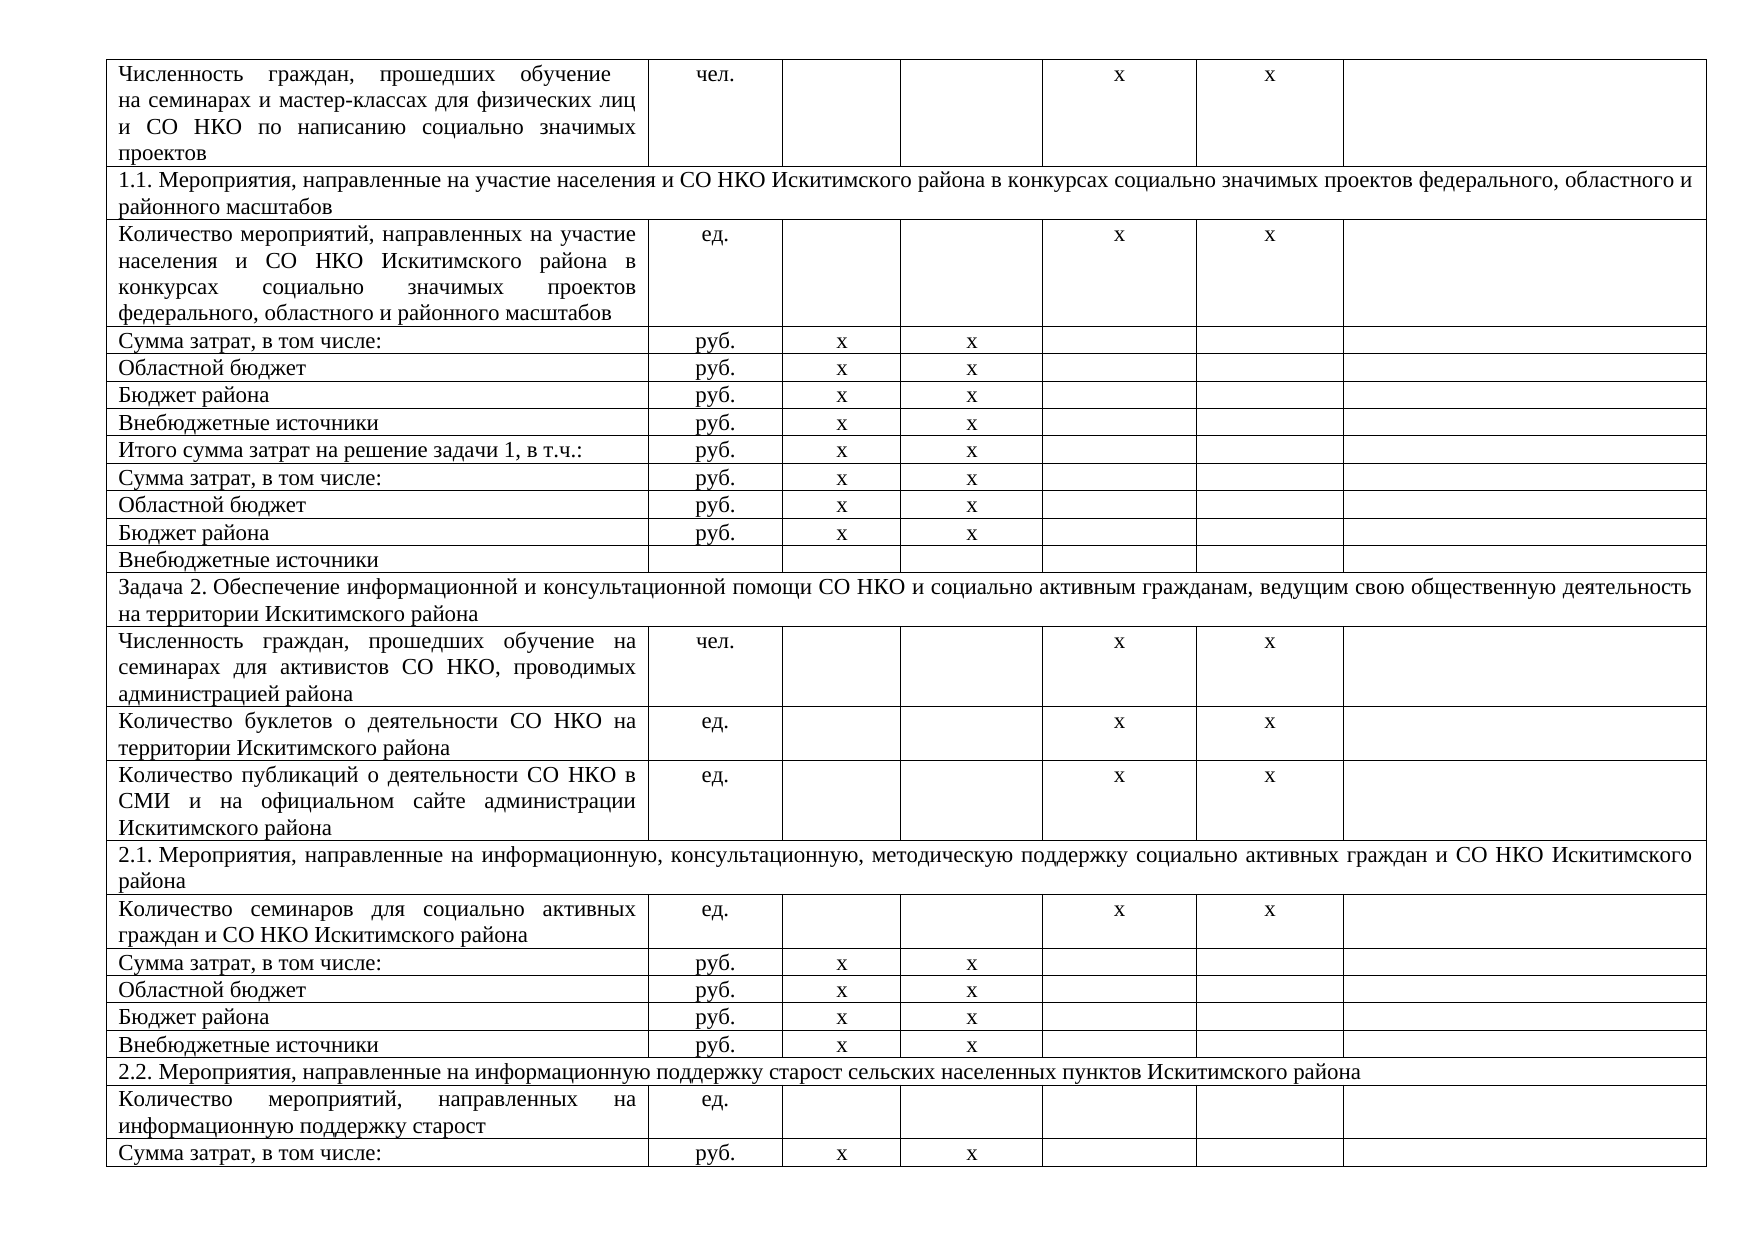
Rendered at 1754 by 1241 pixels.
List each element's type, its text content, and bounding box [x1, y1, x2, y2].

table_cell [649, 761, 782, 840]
table_cell [1344, 409, 1706, 435]
table_cell х [783, 382, 900, 408]
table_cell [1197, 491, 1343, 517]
table_cell х [901, 464, 1042, 490]
table_cell [1197, 409, 1343, 435]
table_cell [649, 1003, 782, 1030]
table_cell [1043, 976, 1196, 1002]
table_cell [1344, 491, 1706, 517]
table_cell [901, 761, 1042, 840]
table_cell [1197, 354, 1343, 381]
table_cell х [1043, 220, 1196, 326]
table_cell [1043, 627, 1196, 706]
table_cell х [783, 409, 900, 435]
table_cell х [901, 354, 1042, 381]
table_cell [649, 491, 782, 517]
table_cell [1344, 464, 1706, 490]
table_cell х [783, 464, 900, 490]
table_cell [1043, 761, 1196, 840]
table_cell [901, 60, 1042, 166]
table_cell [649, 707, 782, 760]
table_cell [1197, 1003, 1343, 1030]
table_cell х [901, 436, 1042, 463]
table_cell [901, 220, 1042, 326]
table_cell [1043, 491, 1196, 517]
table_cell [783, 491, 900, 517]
table_cell чел. [649, 60, 782, 166]
table_cell руб. [649, 436, 782, 463]
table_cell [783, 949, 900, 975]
table_cell х [901, 327, 1042, 353]
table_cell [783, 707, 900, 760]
table_cell [1197, 327, 1343, 353]
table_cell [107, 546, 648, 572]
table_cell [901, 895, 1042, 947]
table_cell [1344, 60, 1706, 166]
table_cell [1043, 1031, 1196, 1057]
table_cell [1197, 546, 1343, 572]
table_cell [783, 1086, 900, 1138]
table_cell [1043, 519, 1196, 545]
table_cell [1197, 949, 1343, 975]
table_cell х [1197, 60, 1343, 166]
table_cell х [783, 354, 900, 381]
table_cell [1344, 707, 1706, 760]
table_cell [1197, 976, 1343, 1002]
table_cell 1.1. Мероприятия, направленные на участие населения и СО НКО Искитимского района в конкурсах социально значимых проектов федерального, областного и районного масштабов [107, 167, 1706, 219]
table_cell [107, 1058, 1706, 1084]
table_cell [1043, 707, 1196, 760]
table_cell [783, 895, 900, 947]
table_cell руб. [649, 464, 782, 490]
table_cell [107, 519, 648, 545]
table_cell [1344, 327, 1706, 353]
table_cell [1197, 382, 1343, 408]
table_cell Бюджет района [107, 382, 648, 408]
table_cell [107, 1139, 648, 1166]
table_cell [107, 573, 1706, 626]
table_cell руб. [649, 327, 782, 353]
table_cell [783, 60, 900, 166]
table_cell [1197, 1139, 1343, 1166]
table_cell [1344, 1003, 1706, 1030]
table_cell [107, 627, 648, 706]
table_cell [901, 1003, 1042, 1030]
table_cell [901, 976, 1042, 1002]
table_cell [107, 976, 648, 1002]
table_cell руб. [649, 382, 782, 408]
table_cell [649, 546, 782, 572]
table_cell х [783, 327, 900, 353]
table_cell руб. [649, 409, 782, 435]
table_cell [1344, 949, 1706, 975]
table_cell [1043, 382, 1196, 408]
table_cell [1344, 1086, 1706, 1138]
table_cell х [901, 409, 1042, 435]
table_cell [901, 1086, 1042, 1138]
table_cell Численность граждан, прошедших обучение на семинарах и мастер-классах для физических лиц и СО НКО по написанию социально значимых проектов [107, 60, 648, 166]
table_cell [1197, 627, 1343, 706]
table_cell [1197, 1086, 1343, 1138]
table_cell х [783, 436, 900, 463]
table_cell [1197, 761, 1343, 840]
table_cell [1043, 327, 1196, 353]
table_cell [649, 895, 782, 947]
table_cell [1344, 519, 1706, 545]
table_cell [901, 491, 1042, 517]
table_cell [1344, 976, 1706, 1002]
table_cell Количество мероприятий, направленных на участие населения и СО НКО Искитимского района в конкурсах социально значимых проектов федерального, областного и районного масштабов [107, 220, 648, 326]
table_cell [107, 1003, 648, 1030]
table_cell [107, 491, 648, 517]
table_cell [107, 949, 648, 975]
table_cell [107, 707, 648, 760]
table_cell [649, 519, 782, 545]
table_cell х [1043, 60, 1196, 166]
table_cell Сумма затрат, в том числе: [107, 464, 648, 490]
table_cell ед. [649, 220, 782, 326]
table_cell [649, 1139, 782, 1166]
table_cell [1344, 382, 1706, 408]
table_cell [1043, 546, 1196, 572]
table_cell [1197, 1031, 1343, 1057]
table_cell [1344, 354, 1706, 381]
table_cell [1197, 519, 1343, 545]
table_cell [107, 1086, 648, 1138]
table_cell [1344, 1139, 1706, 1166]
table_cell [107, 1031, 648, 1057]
table_cell Областной бюджет [107, 354, 648, 381]
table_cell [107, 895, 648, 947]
table_cell [1043, 409, 1196, 435]
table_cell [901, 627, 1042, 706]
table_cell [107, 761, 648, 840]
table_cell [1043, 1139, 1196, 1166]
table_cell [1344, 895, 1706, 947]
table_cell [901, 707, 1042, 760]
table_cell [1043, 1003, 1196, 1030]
table_cell [1043, 354, 1196, 381]
table_cell [1043, 464, 1196, 490]
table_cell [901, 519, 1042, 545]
table_cell [1344, 220, 1706, 326]
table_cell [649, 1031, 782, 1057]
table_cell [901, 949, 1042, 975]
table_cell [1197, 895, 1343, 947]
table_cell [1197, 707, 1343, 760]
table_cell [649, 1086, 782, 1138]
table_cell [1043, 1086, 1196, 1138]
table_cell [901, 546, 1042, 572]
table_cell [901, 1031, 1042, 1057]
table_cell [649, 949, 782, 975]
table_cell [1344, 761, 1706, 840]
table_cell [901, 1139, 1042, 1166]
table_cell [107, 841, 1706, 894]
table_cell Итого сумма затрат на решение задачи 1, в т.ч.: [107, 436, 648, 463]
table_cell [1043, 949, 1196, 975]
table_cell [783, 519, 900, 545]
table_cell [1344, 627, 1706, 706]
table_cell [1344, 436, 1706, 463]
table_cell [1197, 464, 1343, 490]
table_cell руб. [649, 354, 782, 381]
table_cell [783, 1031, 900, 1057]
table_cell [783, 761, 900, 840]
table_cell х [1197, 220, 1343, 326]
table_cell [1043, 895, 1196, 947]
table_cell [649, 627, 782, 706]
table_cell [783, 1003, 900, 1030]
table_cell х [901, 382, 1042, 408]
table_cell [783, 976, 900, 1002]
table_cell [1197, 436, 1343, 463]
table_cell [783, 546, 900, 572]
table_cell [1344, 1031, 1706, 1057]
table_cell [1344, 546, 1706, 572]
table_cell [783, 220, 900, 326]
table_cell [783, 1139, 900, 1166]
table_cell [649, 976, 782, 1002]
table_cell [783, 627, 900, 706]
table_cell Сумма затрат, в том числе: [107, 327, 648, 353]
table_cell [1043, 436, 1196, 463]
table_cell Внебюджетные источники [107, 409, 648, 435]
